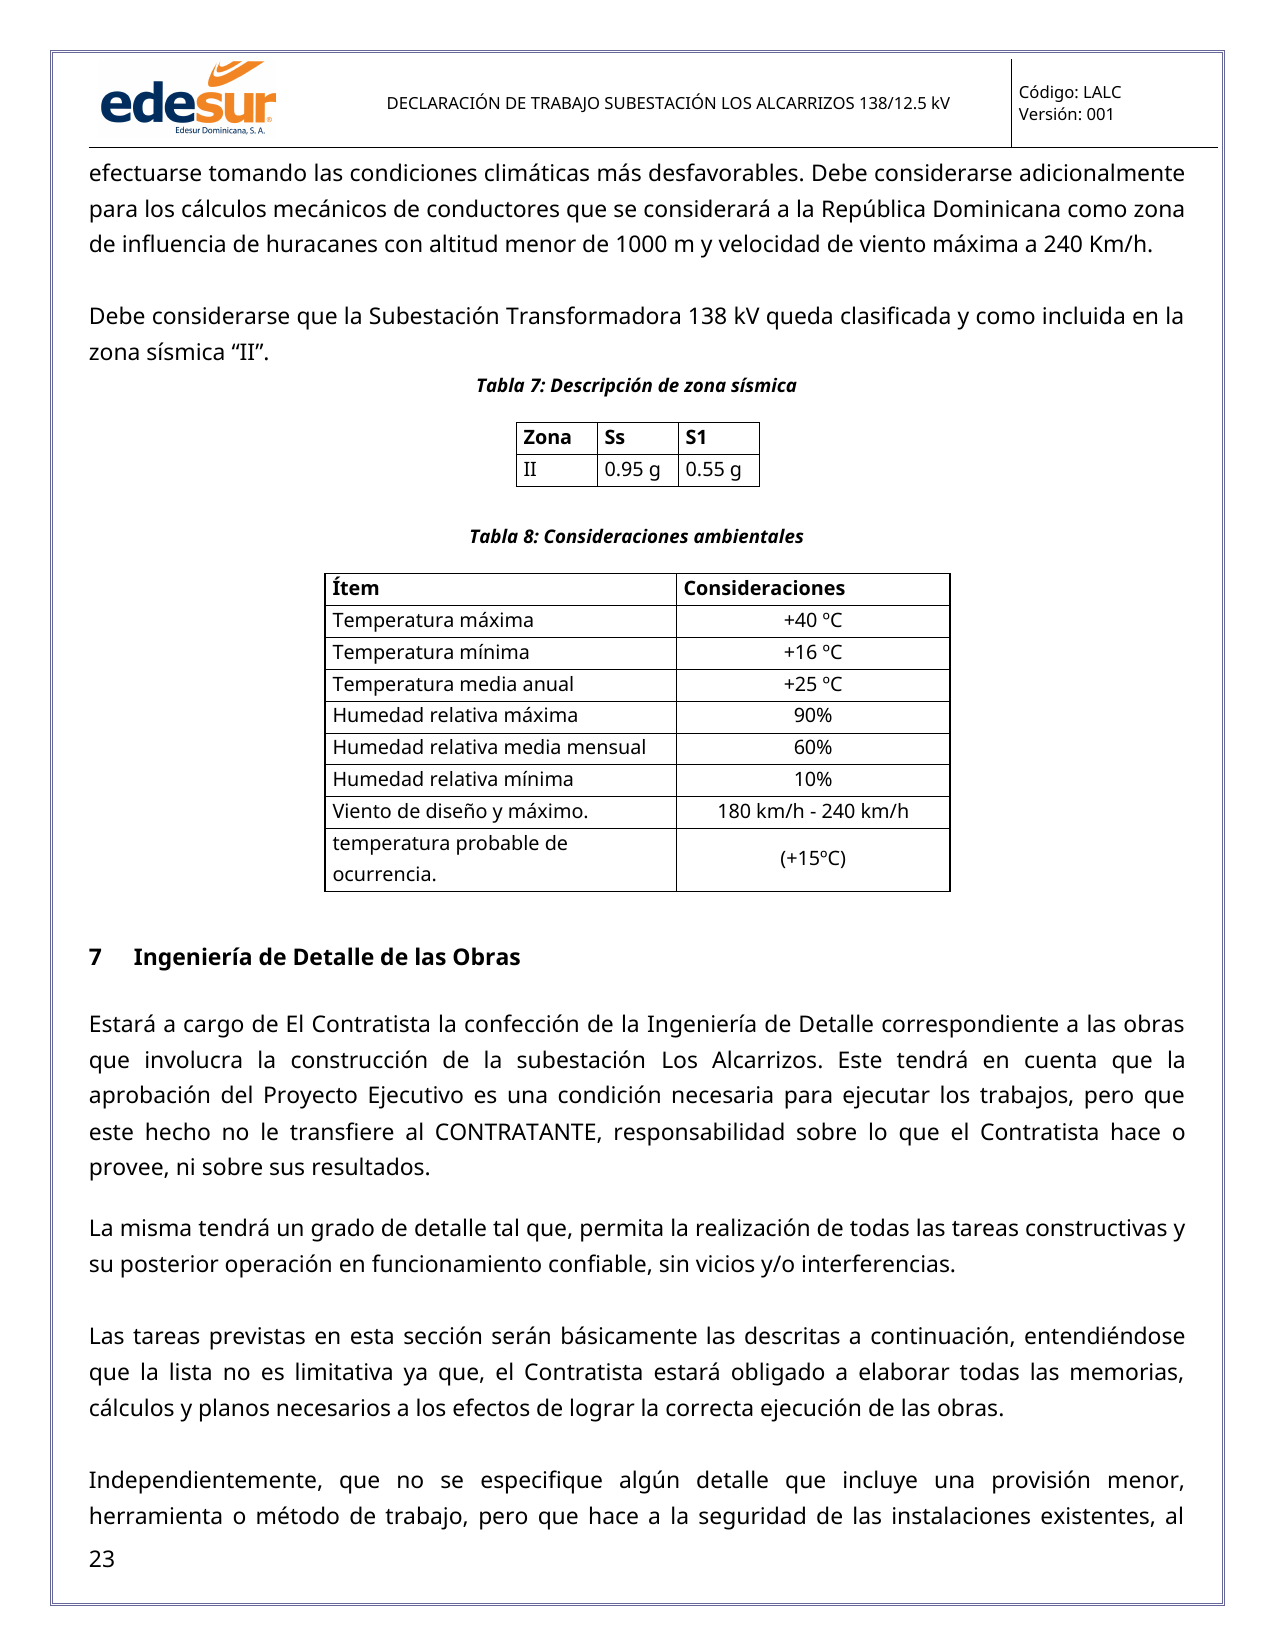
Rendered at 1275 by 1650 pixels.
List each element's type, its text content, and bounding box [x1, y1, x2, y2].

subtitle Ingeniería de Detalle de las Obras [89, 940, 1186, 972]
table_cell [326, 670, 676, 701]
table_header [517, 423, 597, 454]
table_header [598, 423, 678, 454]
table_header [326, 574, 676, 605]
text Tabla 7: Descripción de zona sísmica [89, 372, 1186, 398]
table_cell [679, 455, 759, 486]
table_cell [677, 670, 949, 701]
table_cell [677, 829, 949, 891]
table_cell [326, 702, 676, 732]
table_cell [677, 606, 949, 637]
text Estará a cargo de El Contratista la confección de la Ingeniería de Detalle correspondiente a las obras que involucra la construcción de la subestación Los Alcarrizos. Este tendrá en cuenta que la aprobación del Proyecto Ejecutivo es una condición necesaria para ejecutar los trabajos, pero que este hecho no le transfiere al CONTRATANTE, responsabilidad sobre lo que el Contratista hace o provee, ni sobre sus resultados. [89, 1008, 1186, 1183]
text La misma tendrá un grado de detalle tal que, permita la realización de todas las tareas constructivas y su posterior operación en funcionamiento confiable, sin vicios y/o interferencias. [89, 1212, 1186, 1279]
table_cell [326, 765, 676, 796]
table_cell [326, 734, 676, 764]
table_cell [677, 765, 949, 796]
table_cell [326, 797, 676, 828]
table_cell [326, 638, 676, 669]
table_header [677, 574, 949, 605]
text Las tareas previstas en esta sección serán básicamente las descritas a continuación, entendiéndose que la lista no es limitativa ya que, el Contratista estará obligado a elaborar todas las memorias, cálculos y planos necesarios a los efectos de lograr la correcta ejecución de las obras. [89, 1320, 1186, 1423]
text Debe considerarse que la Subestación Transformadora 138 kV queda clasificada y como incluida en la zona sísmica “II”. [89, 300, 1186, 367]
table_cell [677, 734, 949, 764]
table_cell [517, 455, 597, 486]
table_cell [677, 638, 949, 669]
picture [98, 59, 277, 138]
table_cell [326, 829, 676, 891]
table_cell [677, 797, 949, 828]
text Tabla 8: Consideraciones ambientales [89, 523, 1186, 548]
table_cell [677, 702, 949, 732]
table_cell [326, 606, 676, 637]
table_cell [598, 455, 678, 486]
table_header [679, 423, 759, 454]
